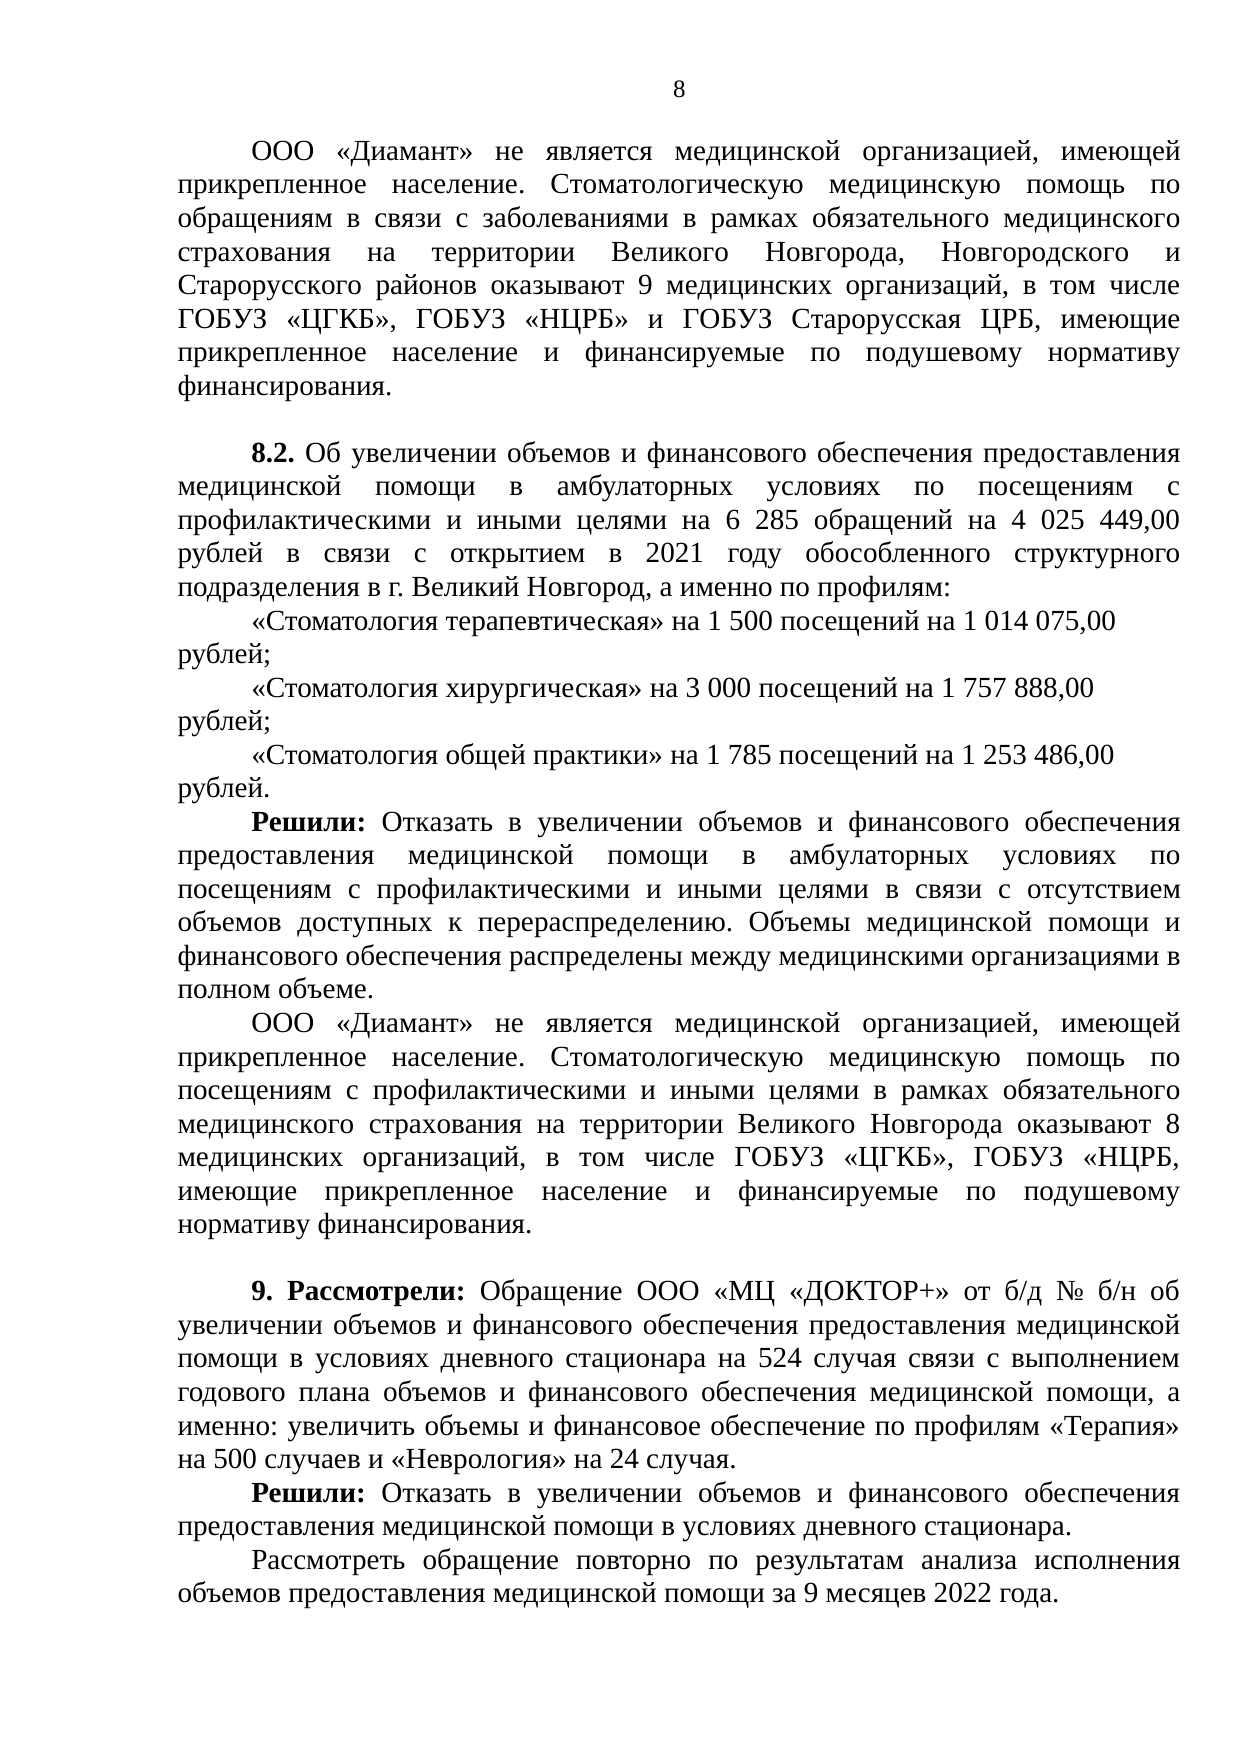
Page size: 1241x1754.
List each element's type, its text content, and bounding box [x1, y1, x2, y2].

text «Стоматология общей практики» на 1 785 посещений на 1 253 486,00 [251, 737, 1181, 770]
text 8.2. Об увеличении объемов и финансового обеспечения предоставления медицинской помощи в амбулаторных условиях по посещениям c профилактическими и иными целями на 6 285 обращений на 4 025 449,00 рублей в связи с открытием в 2021 году обособленного структурного подразделения в г. Великий Новгород, а именно по профилям: [177, 435, 1181, 603]
text Решили: Отказать в увеличении объемов и финансового обеспечения предоставления медицинской помощи в условиях дневного стационара. [177, 1475, 1181, 1542]
text рублей. [177, 770, 1181, 804]
list ООО «Диамант» не является медицинской организацией, имеющей прикрепленное население. Стоматологическую медицинскую помощь по посещениям c профилактическими и иными целями в рамках обязательного медицинского страхования на территории Великого Новгорода оказывают 8 медицинских организаций, в том числе ГОБУЗ «ЦГКБ», ГОБУЗ «НЦРБ, имеющие прикрепленное население и финансируемые по подушевому нормативу финансирования. [177, 1005, 1181, 1240]
list Решили: Отказать в увеличении объемов и финансового обеспечения предоставления медицинской помощи в амбулаторных условиях по посещениям c профилактическими и иными целями в связи с отсутствием объемов доступных к перераспределению. Объемы медицинской помощи и финансового обеспечения распределены между медицинскими организациями в полном объеме. [177, 804, 1181, 1005]
list ООО «Диамант» не является медицинской организацией, имеющей прикрепленное население. Стоматологическую медицинскую помощь по обращениям в связи с заболеваниями в рамках обязательного медицинского страхования на территории Великого Новгорода, Новгородского и Старорусского районов оказывают 9 медицинских организаций, в том числе ГОБУЗ «ЦГКБ», ГОБУЗ «НЦРБ» и ГОБУЗ Старорусская ЦРБ, имеющие прикрепленное население и финансируемые по подушевому нормативу финансирования. [177, 133, 1181, 401]
text Рассмотреть обращение повторно по результатам анализа исполнения объемов предоставления медицинской помощи за 9 месяцев 2022 года. [177, 1542, 1181, 1609]
text 9. Рассмотрели: Обращение ООО «МЦ «ДОКТОР+» от б/д № б/н об увеличении объемов и финансового обеспечения предоставления медицинской помощи в условиях дневного стационара на 524 случая связи с выполнением годового плана объемов и финансового обеспечения медицинской помощи, а именно: увеличить объемы и финансовое обеспечение по профилям «Терапия» на 500 случаев и «Неврология» на 24 случая. [177, 1273, 1181, 1475]
text «Стоматология хирургическая» на 3 000 посещений на 1 757 888,00 [251, 670, 1181, 703]
text рублей; [177, 636, 1181, 670]
text «Стоматология терапевтическая» на 1 500 посещений на 1 014 075,00 [251, 603, 1181, 636]
text рублей; [177, 703, 1181, 737]
